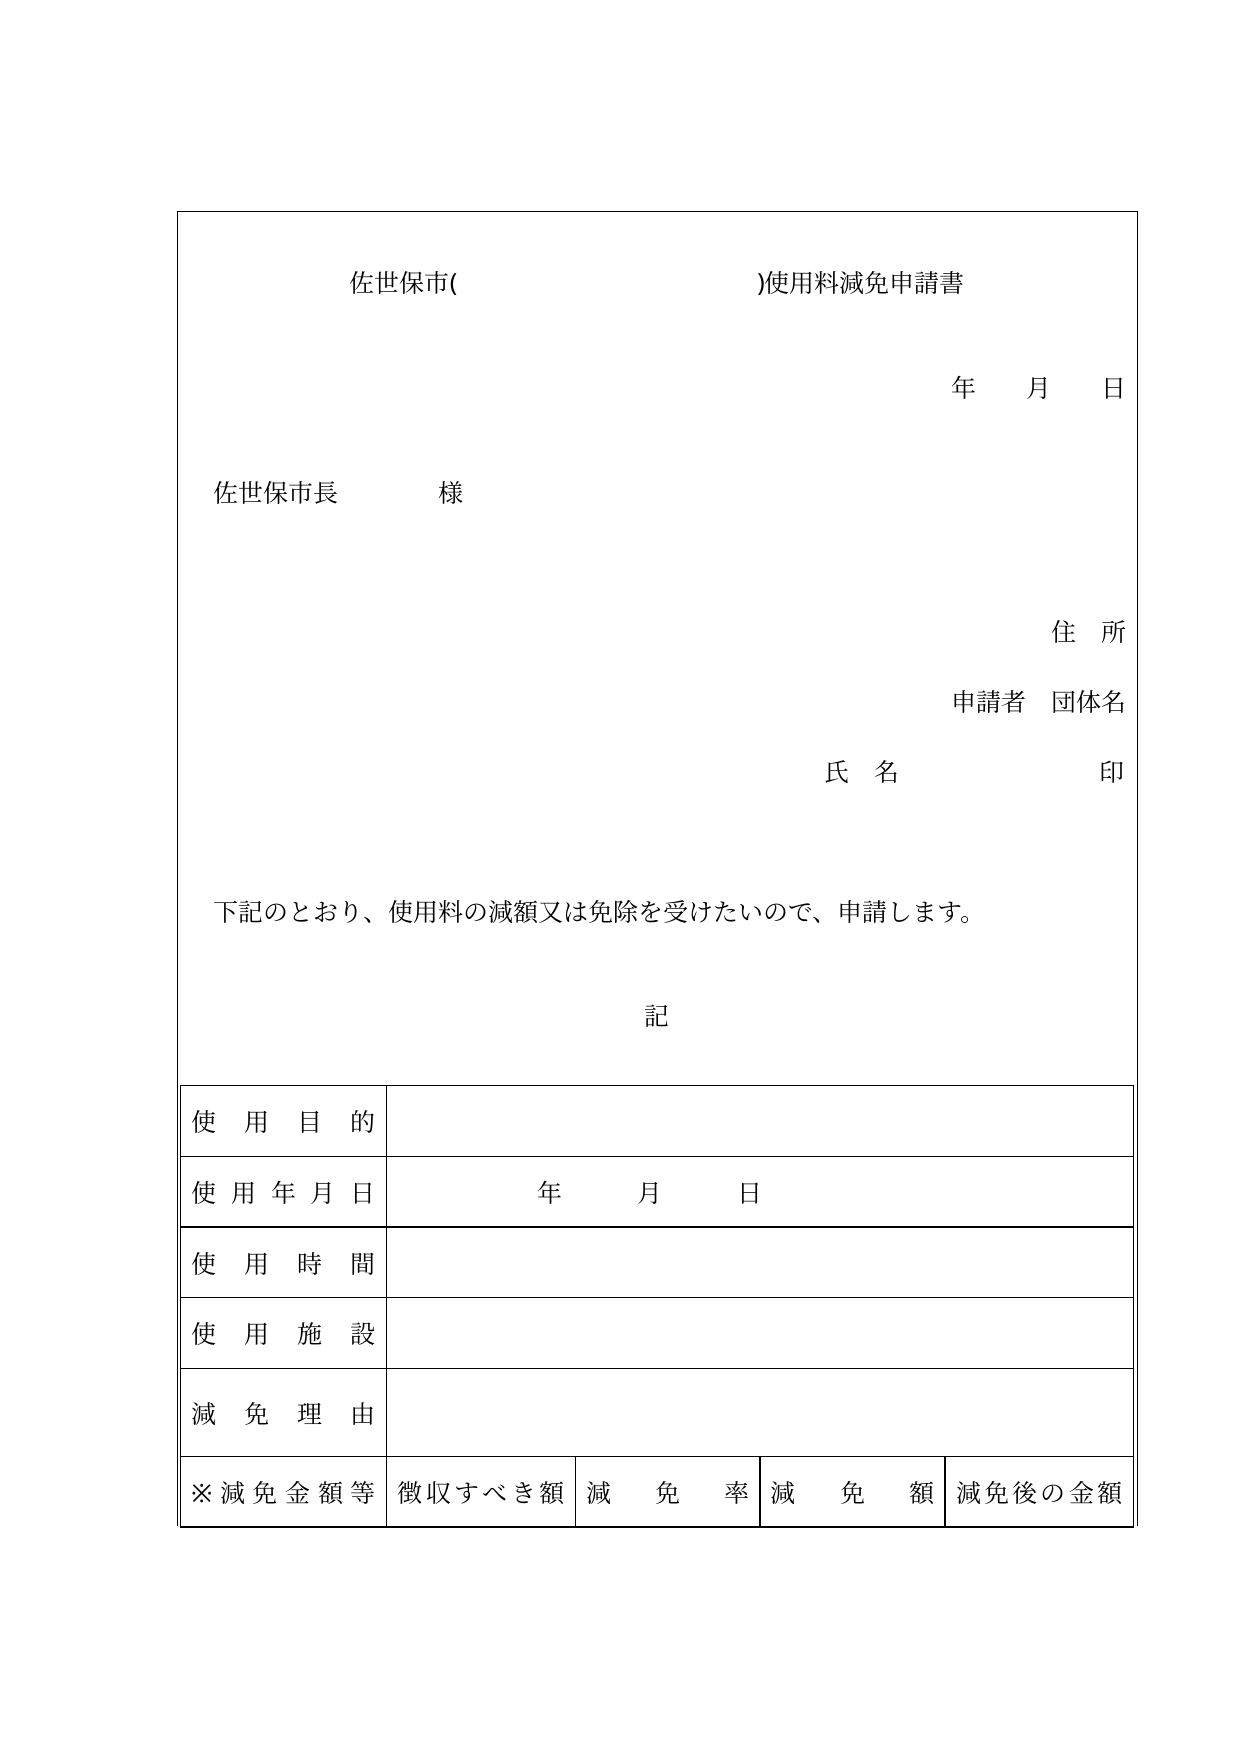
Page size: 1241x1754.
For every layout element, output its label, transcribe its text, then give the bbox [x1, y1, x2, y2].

table_cell [387, 1086, 1133, 1156]
table_cell 年 月 日 [387, 1157, 1133, 1226]
table_cell 減免理由 [181, 1369, 386, 1456]
table_cell 使用時間 [181, 1228, 386, 1297]
table_header 佐世保市( )使用料減免申請書 年 月 日 佐世保市長 様 住 所 申請者 団体名 氏 名 印 下記のとおり、使用料の減額又は免除を受けたいので、申請します。 記 [178, 212, 1137, 1085]
table_cell ※減免金額等 [181, 1457, 386, 1526]
table_cell 使用年月日 [181, 1157, 386, 1226]
table_cell [387, 1228, 1133, 1297]
table_cell 減免率 [576, 1457, 759, 1526]
table_cell 使用施設 [181, 1298, 386, 1368]
table_cell [387, 1298, 1133, 1368]
table_cell [387, 1369, 1133, 1456]
table_cell 減免額 [761, 1457, 944, 1526]
table_cell 減免後の金額 [946, 1457, 1133, 1526]
table_cell 徴収すべき額 [387, 1457, 575, 1526]
table_cell 使用目的 [181, 1086, 386, 1156]
